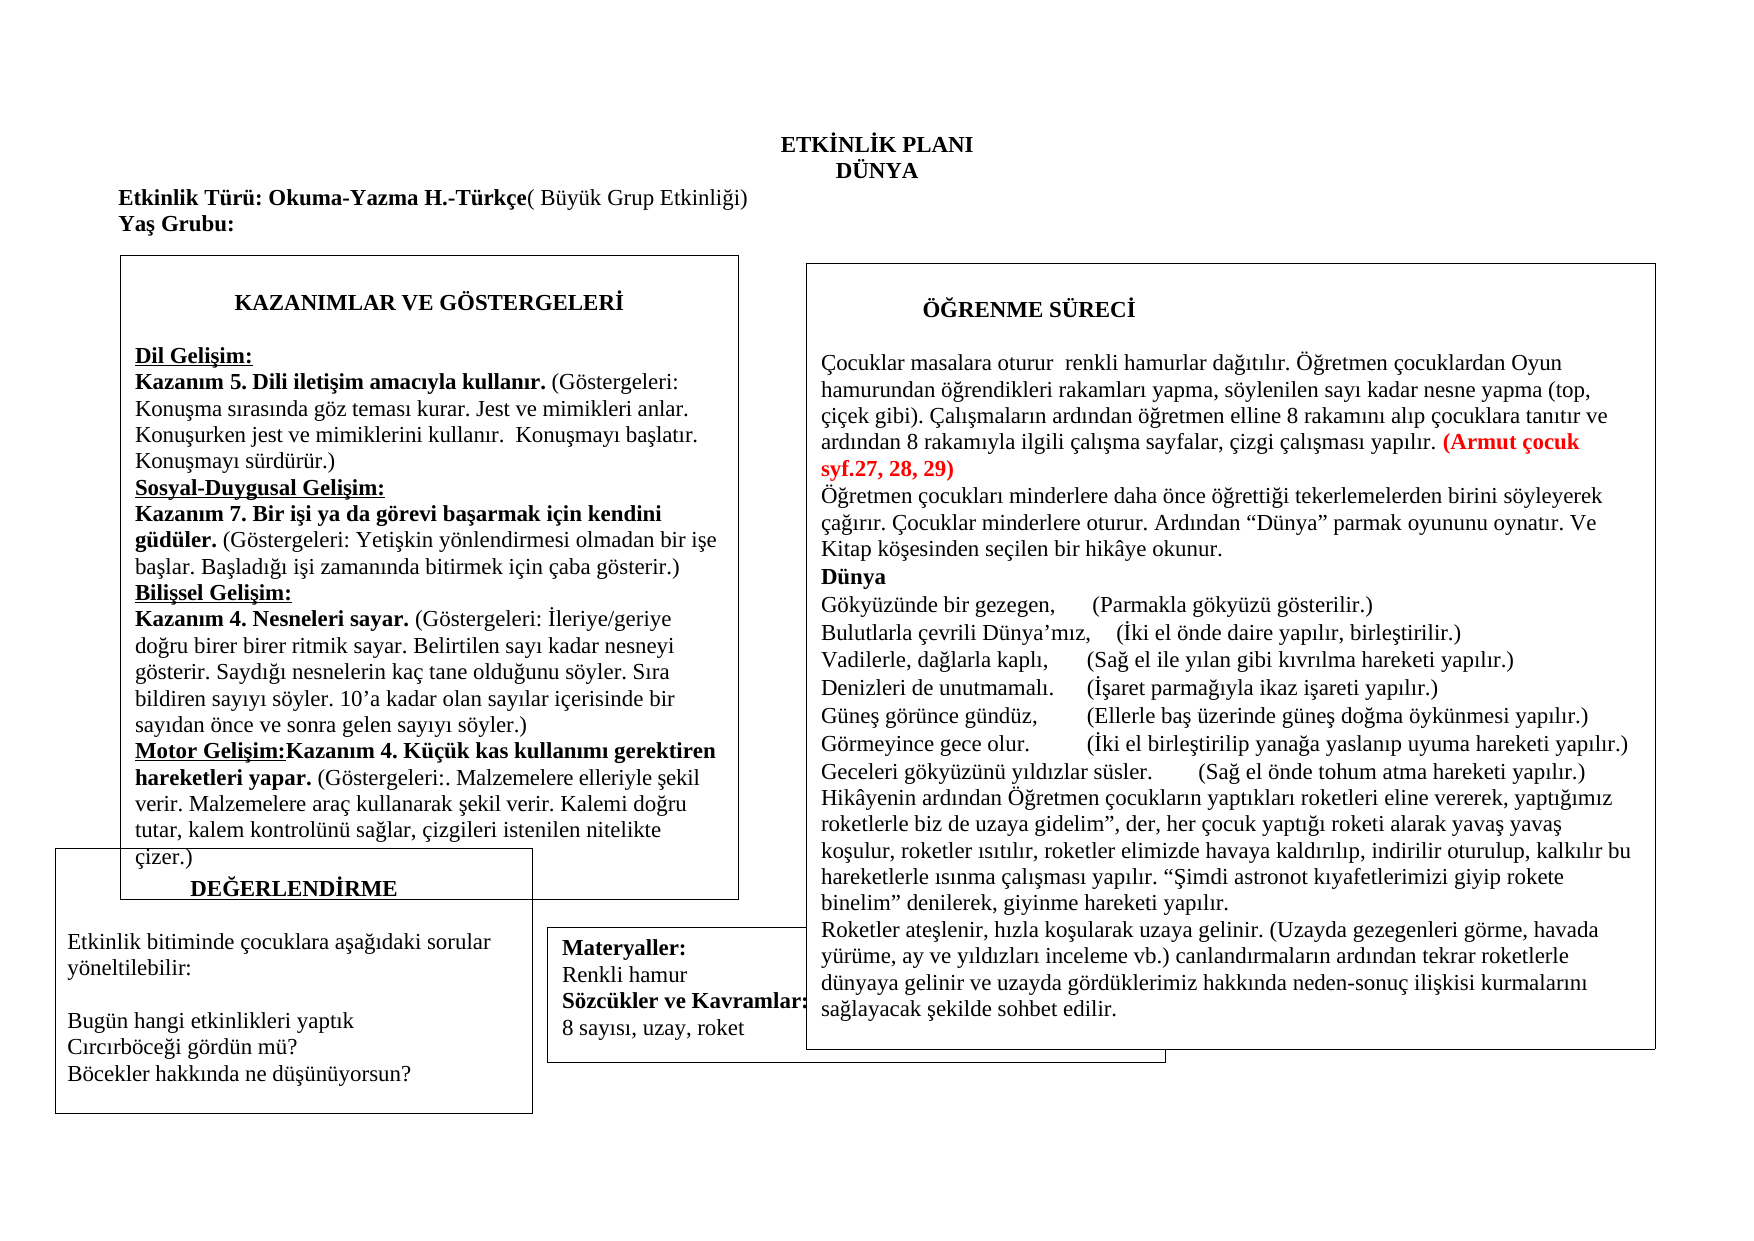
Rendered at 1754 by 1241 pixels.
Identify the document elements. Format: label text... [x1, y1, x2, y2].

text Yaş Grubu: [118, 210, 1636, 237]
text DÜNYA [118, 158, 1636, 184]
table_header DEĞERLENDİRME Etkinlik bitiminde çocuklara aşağıdaki sorular yöneltilebilir: Bugün hangi etkinlikleri yaptık Cırcırböceği gördün mü? Böcekler hakkında ne düşünüyorsun? [56, 849, 532, 1112]
text Etkinlik Türü: Okuma-Yazma H.-Türkçe( Büyük Grup Etkinliği) [118, 184, 1636, 210]
text ETKİNLİK PLANI [118, 131, 1636, 158]
